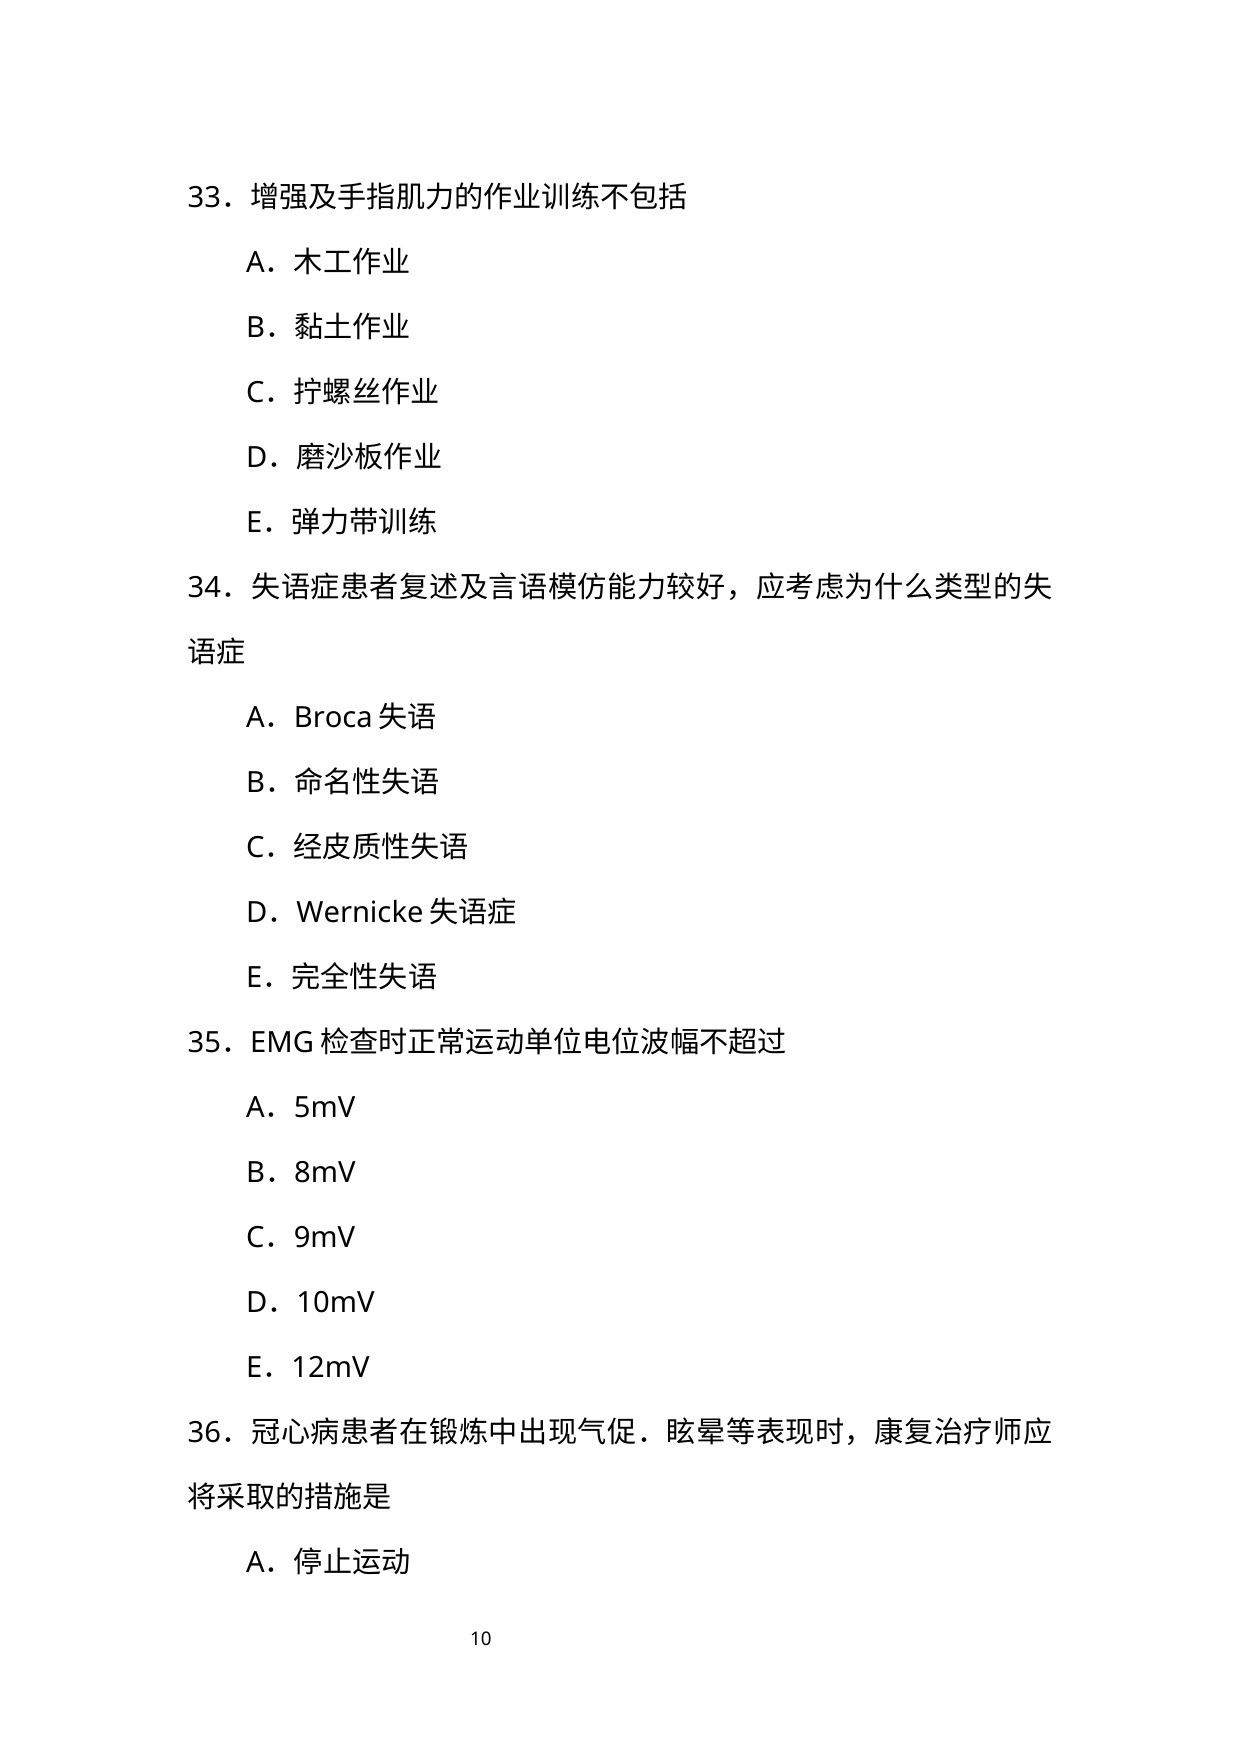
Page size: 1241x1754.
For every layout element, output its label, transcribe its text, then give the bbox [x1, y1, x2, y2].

text C．经皮质性失语 [187, 812, 1053, 877]
text D．Wernicke失语症 [187, 877, 1053, 942]
text A．5mV [187, 1072, 1053, 1137]
text 36．冠心病患者在锻炼中出现气促．眩晕等表现时，康复治疗师应将采取的措施是 [187, 1397, 1053, 1527]
text B．8mV [187, 1137, 1053, 1202]
text E．弹力带训练 [187, 487, 1053, 552]
text 34．失语症患者复述及言语模仿能力较好，应考虑为什么类型的失语症 [187, 552, 1053, 682]
text 33．增强及手指肌力的作业训练不包括 [187, 162, 1053, 227]
text C．拧螺丝作业 [187, 357, 1053, 422]
text A．Broca失语 [187, 682, 1053, 747]
text D．磨沙板作业 [187, 422, 1053, 487]
text E．12mV [187, 1332, 1053, 1397]
text B．黏土作业 [187, 292, 1053, 357]
text E．完全性失语 [187, 942, 1053, 1007]
text C．9mV [187, 1202, 1053, 1267]
text B．命名性失语 [187, 747, 1053, 812]
text 35．EMG检查时正常运动单位电位波幅不超过 [187, 1007, 1053, 1072]
text D．10mV [187, 1267, 1053, 1332]
text A．木工作业 [187, 227, 1053, 292]
text A．停止运动 [187, 1527, 1053, 1592]
